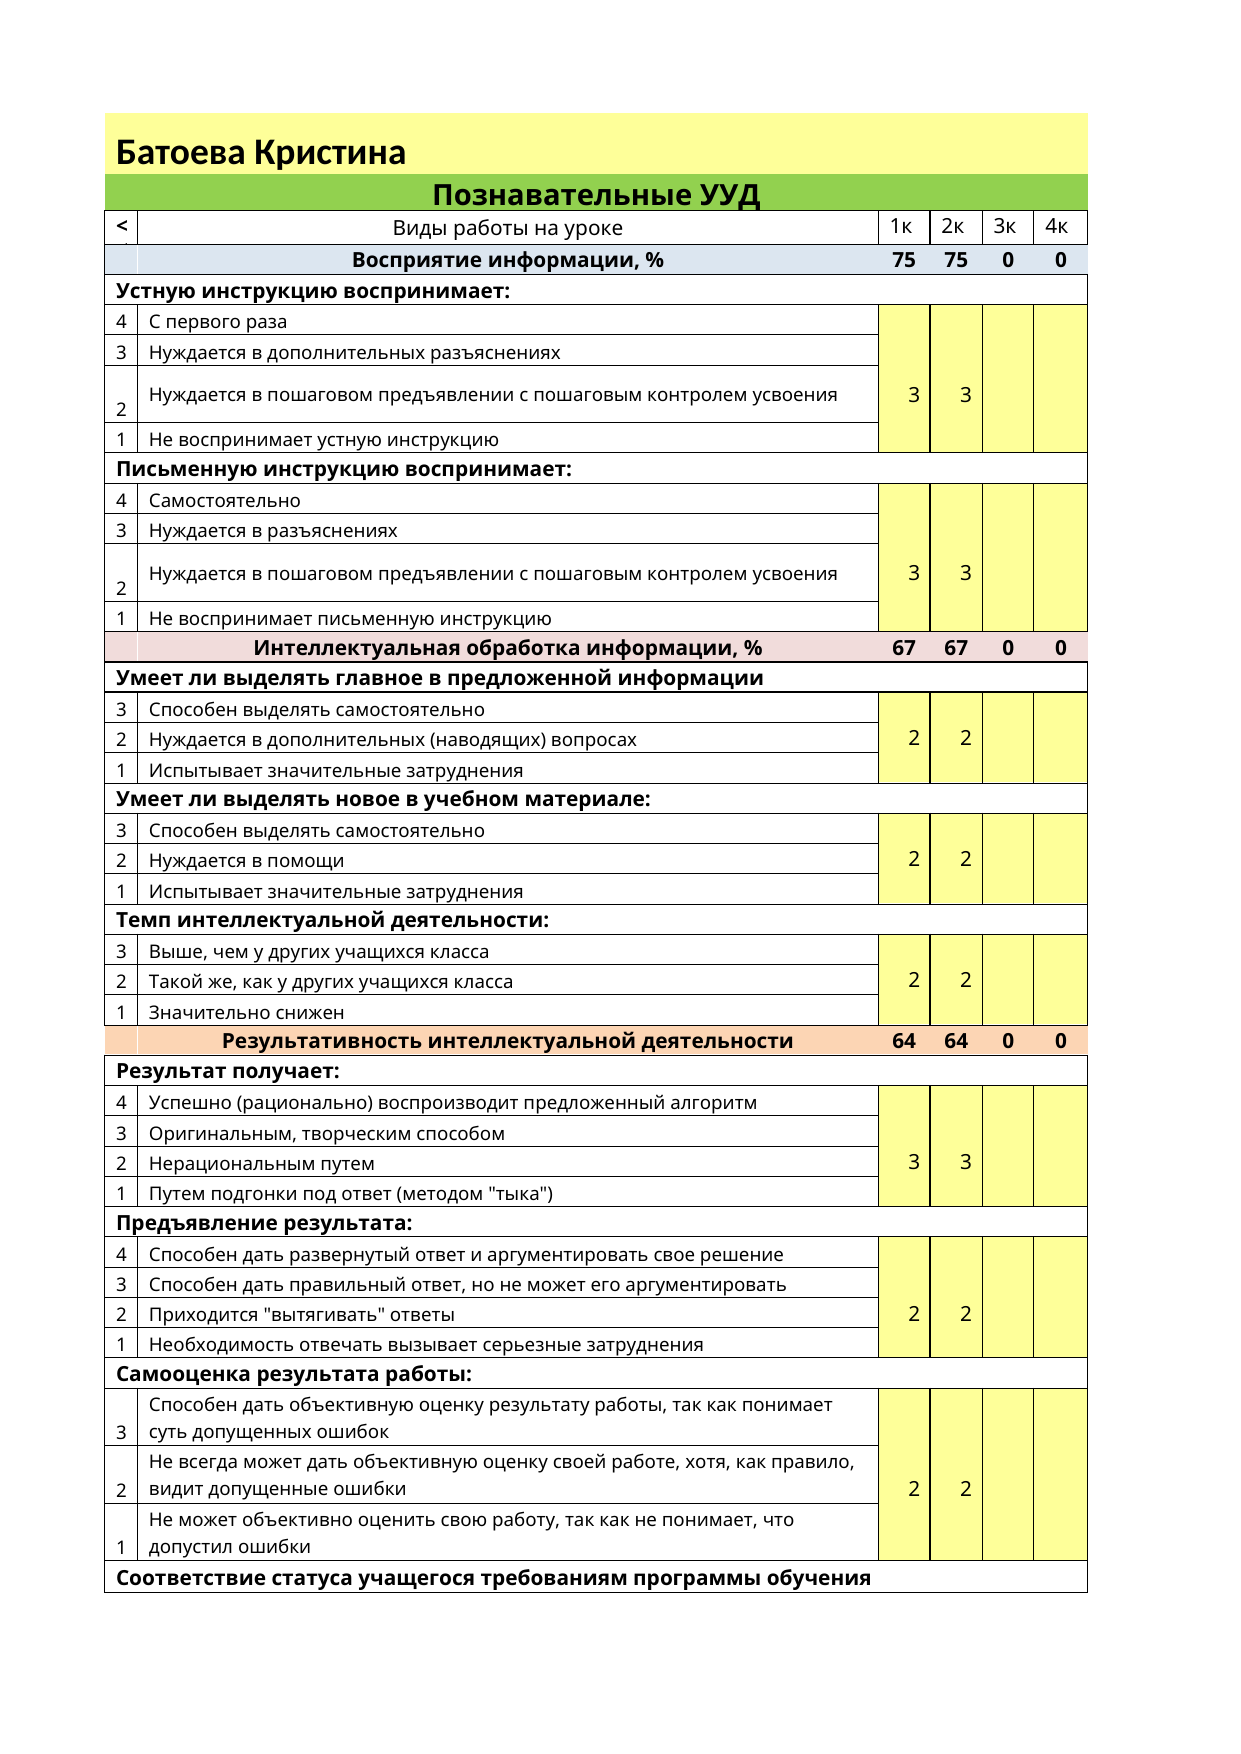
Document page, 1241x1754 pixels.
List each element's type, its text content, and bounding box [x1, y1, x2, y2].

table_cell 2 [879, 843, 929, 873]
table_cell [983, 752, 1033, 782]
table_cell 2 [105, 1298, 137, 1327]
table_cell [1034, 1176, 1087, 1206]
table_cell 4 [105, 1237, 137, 1267]
table_cell [879, 693, 929, 722]
table_cell [1034, 484, 1087, 513]
table_cell 2 [931, 722, 982, 752]
table_cell 3 [879, 365, 929, 422]
table_cell [983, 693, 1033, 722]
table_cell [879, 935, 929, 964]
table_cell 1 [105, 753, 137, 782]
table_cell [1034, 1267, 1087, 1297]
table_cell 2 [931, 964, 982, 994]
table_cell 75 [878, 245, 930, 274]
table_cell 3кл [983, 211, 1033, 244]
table_cell 1 [105, 1177, 137, 1206]
table_cell [105, 1026, 137, 1054]
table_cell [931, 305, 982, 334]
table_cell Не воспринимает письменную инструкцию [138, 602, 878, 631]
table_cell С первого раза [138, 305, 878, 334]
table_cell 2 [931, 1267, 982, 1327]
table_cell [1034, 422, 1087, 452]
table_cell [983, 1176, 1033, 1206]
table_cell 1 [105, 602, 137, 631]
table_cell [879, 994, 929, 1024]
table_cell 2 [879, 964, 929, 994]
table_cell [983, 484, 1033, 513]
table_cell 2 [105, 1446, 137, 1503]
table_cell [983, 601, 1033, 631]
table_cell 3 [105, 693, 137, 722]
table_cell Выше, чем у других учащихся класса [138, 935, 878, 964]
table_cell Такой же, как у других учащихся класса [138, 965, 878, 994]
table_cell 1 [105, 1504, 137, 1560]
table_cell 2 [879, 722, 929, 752]
table_cell 0 [1034, 245, 1088, 274]
table_cell [879, 814, 929, 843]
table_header Батоева Кристина [105, 113, 1088, 174]
table_cell Письменную инструкцию воспринимает: [105, 453, 1087, 483]
table_cell Не всегда может дать объективную оценку своей работе, хотя, как правило, видит допущенные ошибки [138, 1446, 878, 1503]
table_cell [931, 752, 982, 782]
table_cell [931, 814, 982, 843]
table_cell [931, 1237, 982, 1267]
table_cell Устную инструкцию воспринимает: [105, 275, 1087, 304]
table_cell [1034, 543, 1087, 601]
table_cell [931, 1086, 982, 1115]
table_cell [1034, 1297, 1087, 1327]
table_cell [931, 1389, 982, 1445]
table_cell [1034, 843, 1087, 873]
table_cell 2 [931, 843, 982, 873]
table_cell [931, 513, 982, 543]
table_cell Результат получает: [105, 1056, 1087, 1085]
table_cell Предъявление результата: [105, 1207, 1087, 1236]
table_cell [1034, 994, 1087, 1024]
table_cell Восприятие информации, % [138, 245, 878, 274]
table_cell 3 [931, 1115, 982, 1176]
table_cell [931, 935, 982, 964]
table_cell [983, 873, 1033, 903]
table_cell Нуждается в дополнительных разъяснениях [138, 335, 878, 365]
table_cell 4 [105, 305, 137, 334]
table_cell [1034, 1237, 1087, 1267]
table_cell [879, 1086, 929, 1115]
table_cell Нуждается в дополнительных (наводящих) вопросах [138, 723, 878, 752]
table_cell Необходимость отвечать вызывает серьезные затруднения [138, 1328, 878, 1357]
table_cell [1034, 601, 1087, 631]
table_cell [983, 1237, 1033, 1267]
table_cell Познавательные УУД [105, 174, 1088, 210]
table_cell 64 [930, 1026, 982, 1054]
table_cell [105, 632, 137, 661]
table_cell [983, 1445, 1033, 1503]
table_cell Испытывает значительные затруднения [138, 874, 878, 903]
table_cell [983, 422, 1033, 452]
table_cell 3 [105, 335, 137, 365]
table_cell Не может объективно оценить свою работу, так как не понимает, что допустил ошибки [138, 1504, 878, 1560]
table_cell [931, 484, 982, 513]
table_cell [983, 305, 1033, 334]
table_cell Самооценка результата работы: [105, 1358, 1087, 1388]
table_cell [983, 365, 1033, 422]
table_cell [983, 843, 1033, 873]
table_cell Нуждается в помощи [138, 844, 878, 873]
table_cell [1034, 964, 1087, 994]
table_cell Виды работы на уроке [138, 211, 878, 244]
table_cell 4 [105, 484, 137, 513]
table_cell Испытывает значительные затруднения [138, 753, 878, 782]
table_cell [1034, 693, 1087, 722]
table_cell [983, 814, 1033, 843]
table_cell Интеллектуальная обработка информации, % [138, 632, 878, 661]
table_cell 1 [105, 423, 137, 452]
table_cell 2 [105, 723, 137, 752]
table_cell 3 [105, 935, 137, 964]
table_cell 3 [931, 365, 982, 422]
table_cell 0 [1034, 1026, 1088, 1054]
table_cell [1034, 1445, 1087, 1503]
table_cell [931, 334, 982, 365]
table_cell [931, 1327, 982, 1357]
table_cell [1034, 1503, 1087, 1560]
table_cell Путем подгонки под ответ (методом "тыка") [138, 1177, 878, 1206]
table_cell 1 [105, 874, 137, 903]
table_cell Успешно (рационально) воспроизводит предложенный алгоритм [138, 1086, 878, 1115]
table_cell < < 0 [105, 211, 137, 244]
table_cell 2 [105, 965, 137, 994]
table_cell [983, 1146, 1033, 1176]
table_cell [931, 1176, 982, 1206]
table_cell 3 [105, 1389, 137, 1445]
table_cell [1034, 1086, 1087, 1115]
table_cell [983, 1389, 1033, 1445]
table_cell [879, 1389, 929, 1445]
table_cell [879, 305, 929, 334]
table_cell [983, 334, 1033, 365]
table_cell [879, 752, 929, 782]
table_cell Способен выделять самостоятельно [138, 693, 878, 722]
table_cell 2 [879, 1445, 929, 1503]
table_cell 0 [982, 632, 1034, 661]
table_cell [1034, 814, 1087, 843]
table_cell 67 [878, 632, 930, 661]
table_cell [931, 873, 982, 903]
table_cell 3 [105, 814, 137, 843]
table_cell 3 [879, 543, 929, 601]
table_cell [879, 1176, 929, 1206]
table_cell [931, 601, 982, 631]
table_cell Не воспринимает устную инструкцию [138, 423, 878, 452]
table_cell [879, 873, 929, 903]
table_cell [879, 1327, 929, 1357]
table_cell [931, 994, 982, 1024]
table_cell 2 [931, 1445, 982, 1503]
table_cell [1034, 305, 1087, 334]
table_cell Нерациональным путем [138, 1147, 878, 1176]
table_cell [879, 334, 929, 365]
table_cell [1034, 334, 1087, 365]
table_cell [879, 1237, 929, 1267]
table_cell [1034, 1115, 1087, 1146]
table_cell [1034, 1389, 1087, 1445]
table_cell [879, 513, 929, 543]
table_cell Нуждается в разъяснениях [138, 514, 878, 543]
table_cell 67 [930, 632, 982, 661]
table_cell 3 [879, 1115, 929, 1176]
table_cell Способен выделять самостоятельно [138, 814, 878, 843]
table_cell [983, 722, 1033, 752]
table_cell Нуждается в пошаговом предъявлении с пошаговым контролем усвоения [138, 544, 878, 601]
table_cell [1034, 935, 1087, 964]
table_cell [879, 422, 929, 452]
table_cell Темп интеллектуальной деятельности: [105, 905, 1087, 933]
table_cell 2кл [931, 211, 982, 244]
table_cell Способен дать правильный ответ, но не может его аргументировать [138, 1268, 878, 1297]
table_cell 0 [982, 245, 1034, 274]
table_cell Способен дать объективную оценку результату работы, так как понимает суть допущенных ошибок [138, 1389, 878, 1445]
table_cell Способен дать развернутый ответ и аргументировать свое решение [138, 1237, 878, 1267]
table_cell Самостоятельно [138, 484, 878, 513]
table_cell [983, 1115, 1033, 1146]
table_cell Соответствие статуса учащегося требованиям программы обучения [105, 1561, 1087, 1592]
table_cell Нуждается в пошаговом предъявлении с пошаговым контролем усвоения [138, 366, 878, 422]
table_cell 2 [105, 366, 137, 422]
table_cell 4 [105, 1086, 137, 1115]
table_cell [1034, 752, 1087, 782]
table_cell [931, 1503, 982, 1560]
table_cell [931, 422, 982, 452]
table_cell 1кл [879, 211, 929, 244]
table_cell [879, 1503, 929, 1560]
table_cell 1 [105, 1328, 137, 1357]
table_cell 2 [105, 844, 137, 873]
table_cell Умеет ли выделять новое в учебном материале: [105, 784, 1087, 812]
table_cell [983, 1297, 1033, 1327]
table_cell 1 [105, 995, 137, 1024]
table_cell 3 [105, 1116, 137, 1146]
table_cell 4кл [1034, 211, 1087, 244]
table_cell 3 [105, 1268, 137, 1297]
table_cell Умеет ли выделять главное в предложенной информации [105, 663, 1087, 691]
table_cell Приходится "вытягивать" ответы [138, 1298, 878, 1327]
table_cell 64 [878, 1026, 930, 1054]
table_cell [879, 601, 929, 631]
table_cell [983, 994, 1033, 1024]
table_cell [931, 693, 982, 722]
table_cell [105, 245, 137, 274]
table_cell [983, 1503, 1033, 1560]
table_cell [1034, 722, 1087, 752]
table_cell [879, 484, 929, 513]
table_cell Оригинальным, творческим способом [138, 1116, 878, 1146]
table_cell 2 [105, 1147, 137, 1176]
table_cell 0 [982, 1026, 1034, 1054]
table_cell 0 [1034, 632, 1088, 661]
table_cell [983, 1267, 1033, 1297]
table_cell [983, 513, 1033, 543]
table_cell 3 [105, 514, 137, 543]
table_cell Значительно снижен [138, 995, 878, 1024]
table_cell 2 [879, 1267, 929, 1327]
table_cell [1034, 513, 1087, 543]
table_cell [983, 543, 1033, 601]
table_cell [1034, 1146, 1087, 1176]
table_cell [983, 1327, 1033, 1357]
table_cell 75 [930, 245, 982, 274]
table_cell 3 [931, 543, 982, 601]
table_cell 2 [105, 544, 137, 601]
table_cell Результативность интеллектуальной деятельности [138, 1026, 878, 1054]
table_cell [1034, 873, 1087, 903]
table_cell [983, 964, 1033, 994]
table_cell [1034, 1327, 1087, 1357]
table_cell [983, 935, 1033, 964]
table_cell [1034, 365, 1087, 422]
table_cell [983, 1086, 1033, 1115]
